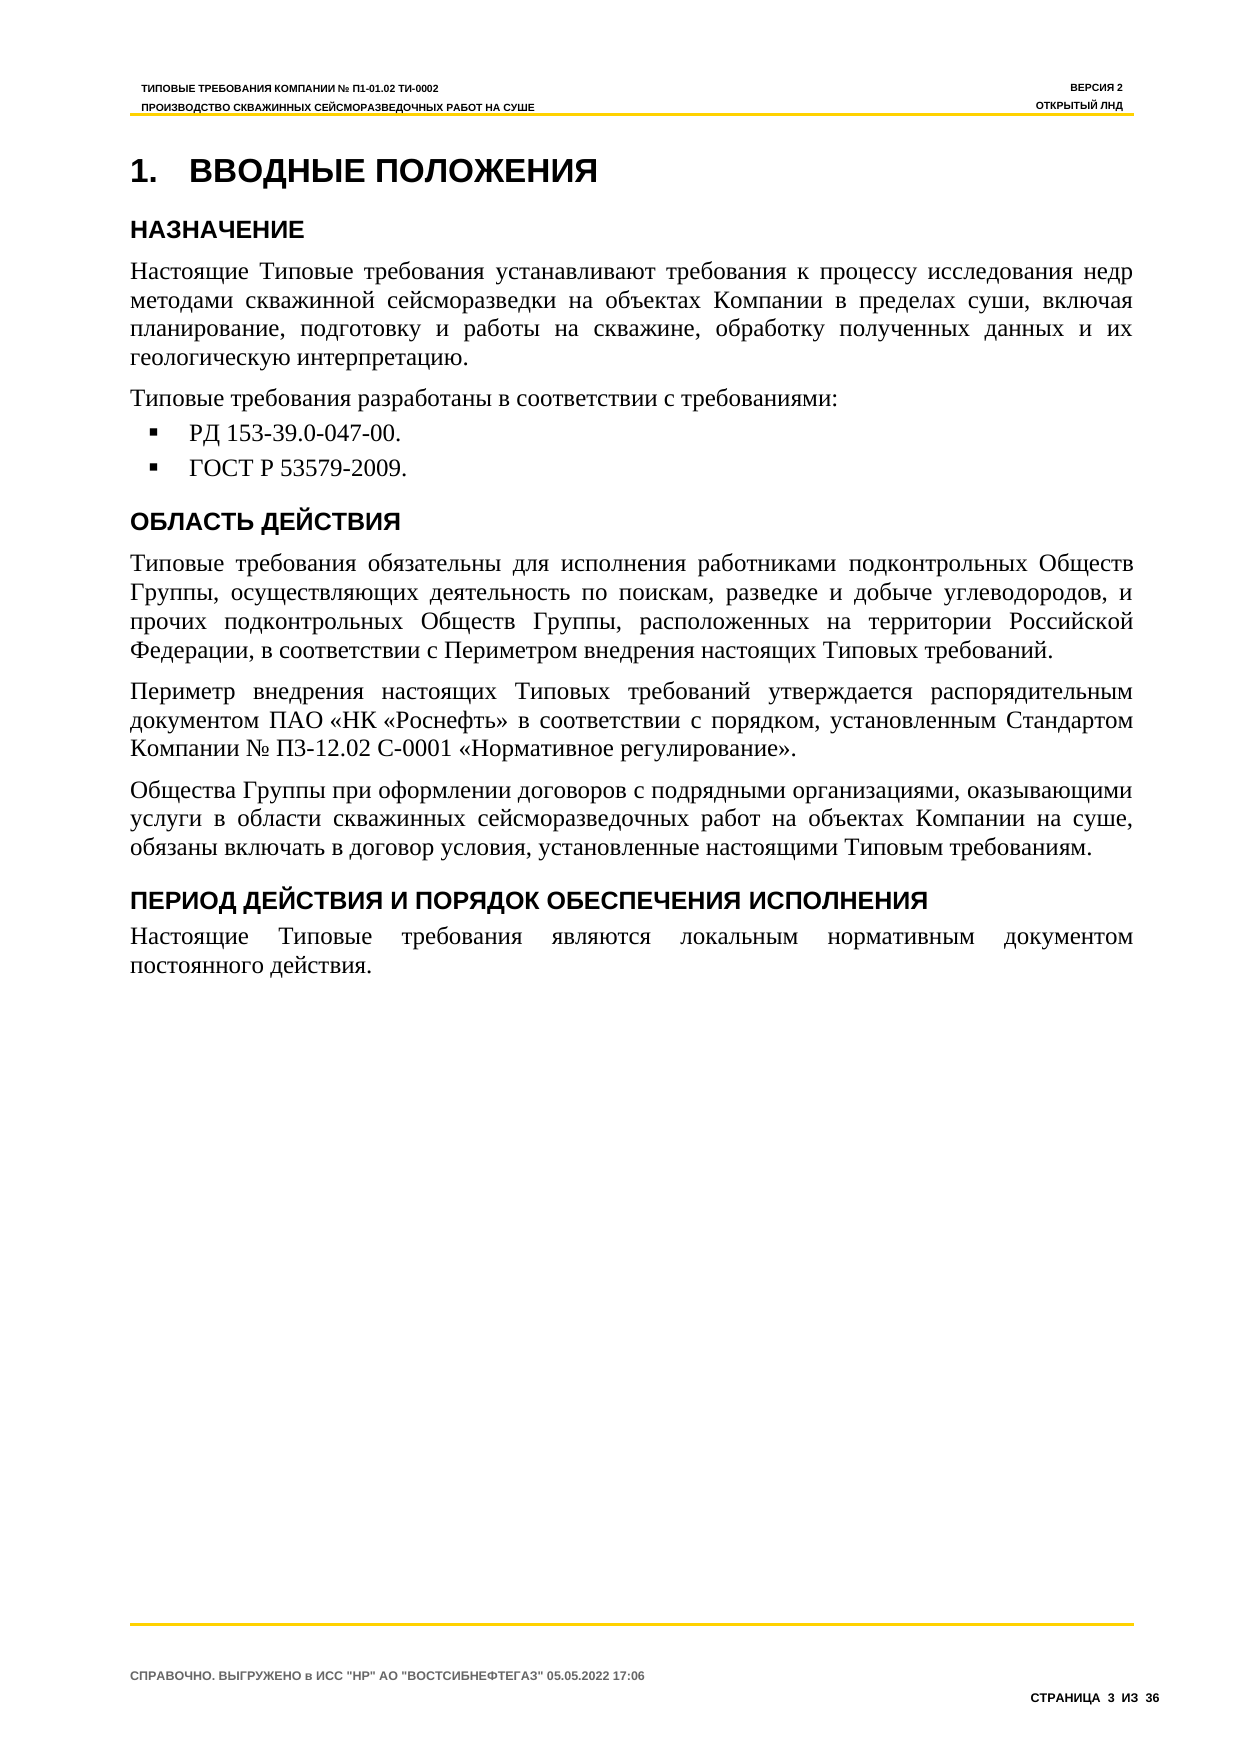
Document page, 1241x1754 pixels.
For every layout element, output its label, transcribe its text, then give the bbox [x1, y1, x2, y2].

subtitle ВВОДНЫЕ ПОЛОЖЕНИЯ [130, 151, 1134, 190]
subtitle НАЗНАЧЕНИЕ [130, 215, 1134, 243]
text Настоящие Типовые требования являются локальным нормативным документом постоянного действия. [130, 921, 1134, 978]
text ПЕРИОД ДЕЙСТВИЯ И ПОРЯДОК ОБЕСПЕЧЕНИЯ ИСПОЛНЕНИЯ [130, 886, 1134, 915]
text Типовые требования разработаны в соответствии с требованиями: [130, 383, 1134, 412]
list РД 153-39.0-047-00. [148, 418, 1134, 447]
text Типовые требования обязательны для исполнения работниками подконтрольных Обществ Группы, осуществляющих деятельность по поискам, разведке и добыче углеводородов, и прочих подконтрольных Обществ Группы, расположенных на территории Российской Федерации, в соответствии с Периметром внедрения настоящих Типовых требований. [130, 548, 1134, 663]
text Периметр внедрения настоящих Типовых требований утверждается распорядительным документом ПАО «НК «Роснефть» в соответствии с порядком, установленным Стандартом Компании № П3-12.02 С-0001 «Нормативное регулирование». [130, 676, 1134, 762]
text Настоящие Типовые требования устанавливают требования к процессу исследования недр методами скважинной сейсморазведки на объектах Компании в пределах суши, включая планирование, подготовку и работы на скважине, обработку полученных данных и их геологическую интерпретацию. [130, 256, 1134, 371]
text Общества Группы при оформлении договоров с подрядными организациями, оказывающими услуги в области скважинных сейсморазведочных работ на объектах Компании на суше, обязаны включать в договор условия, установленные настоящими Типовым требованиям. [130, 775, 1134, 861]
text ОБЛАСТЬ ДЕЙСТВИЯ [130, 507, 1134, 536]
list ГОСТ Р 53579-2009. [148, 453, 1134, 482]
